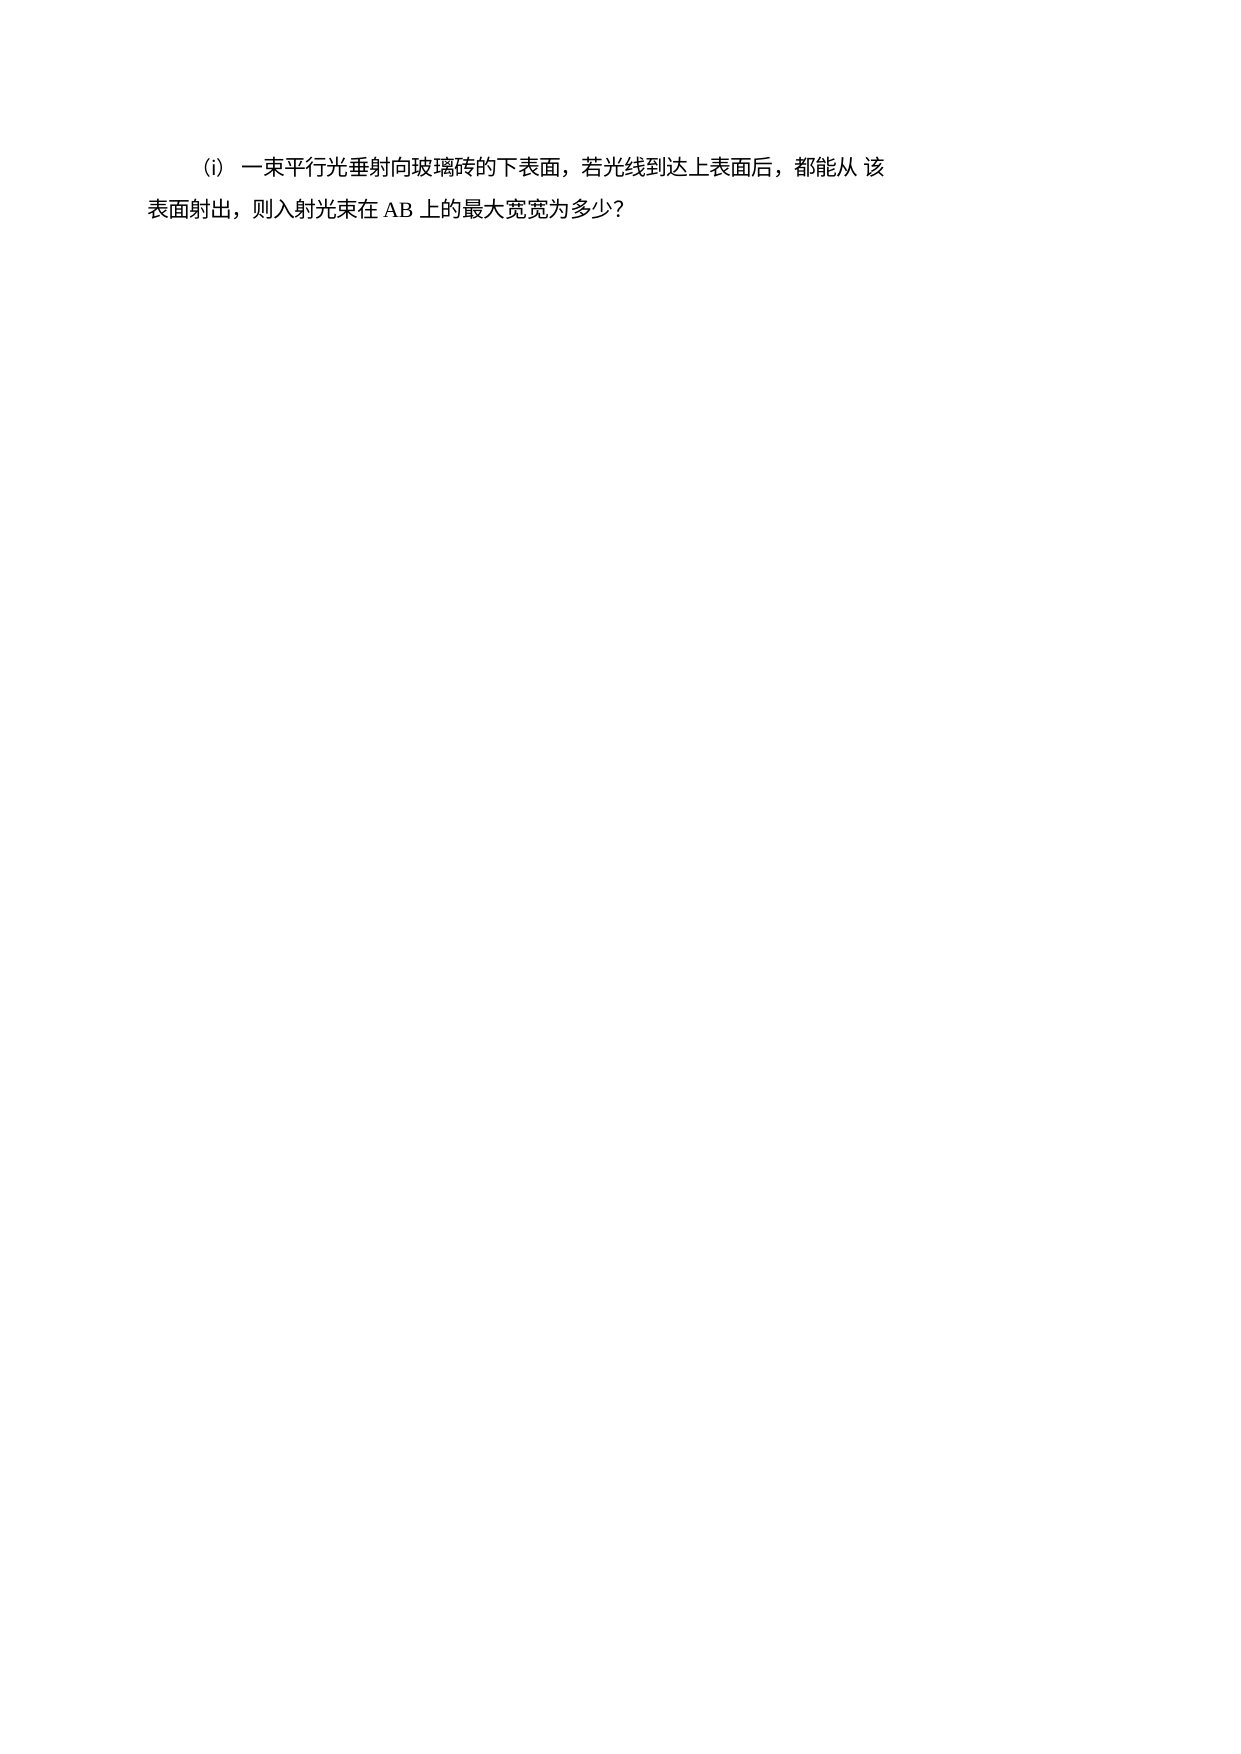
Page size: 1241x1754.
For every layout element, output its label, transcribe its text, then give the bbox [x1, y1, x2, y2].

list 一束平行光垂射向玻璃砖的下表面，若光线到达上表面后，都能从 该表面射出，则入射光束在 AB 上的最大宽宽为多少？ [148, 150, 890, 224]
